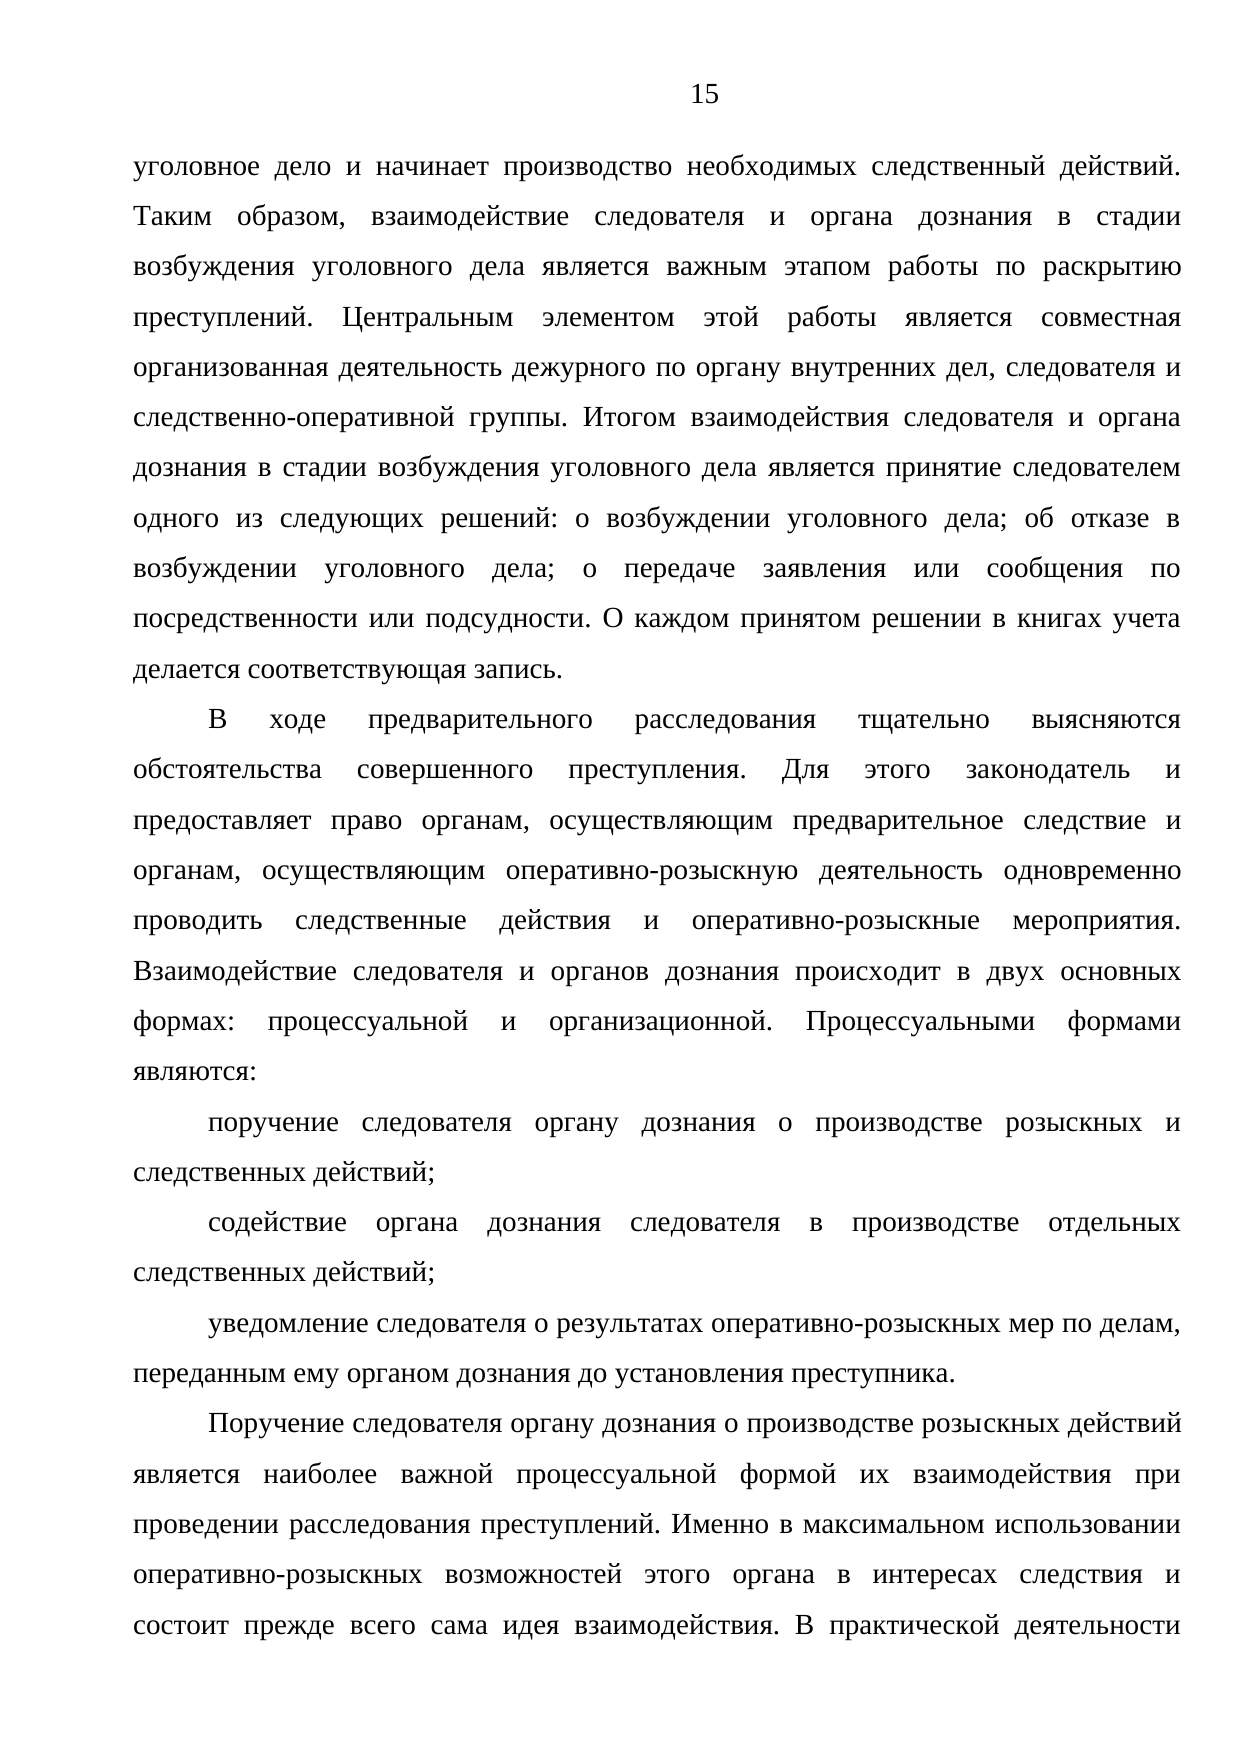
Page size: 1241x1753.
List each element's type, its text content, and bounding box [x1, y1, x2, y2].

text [133, 1406, 1182, 1640]
text поручение следователя органу дознания о производстве розыскных и следственных действий; [133, 1104, 1182, 1187]
text уведомление следователя о результатах оперативно-розыскных мер по делам, переданным ему органом дознания до установления преступника. [133, 1305, 1182, 1389]
text В ходе предварительного расследования тщательно выясняются обстоятельства совершенного преступления. Для этого законодатель и предоставляет право органам, осуществляющим предварительное следствие и органам, осуществляющим оперативно-розыскную деятельность одновременно проводить следственные действия и оперативно-розыскные мероприятия. Взаимодействие следователя и органов дознания происходит в двух основных формах: процессуальной и организационной. Процессуальными формами являются: [133, 701, 1182, 1087]
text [133, 148, 1182, 684]
text содействие органа дознания следователя в производстве отдельных следственных действий; [133, 1204, 1182, 1288]
